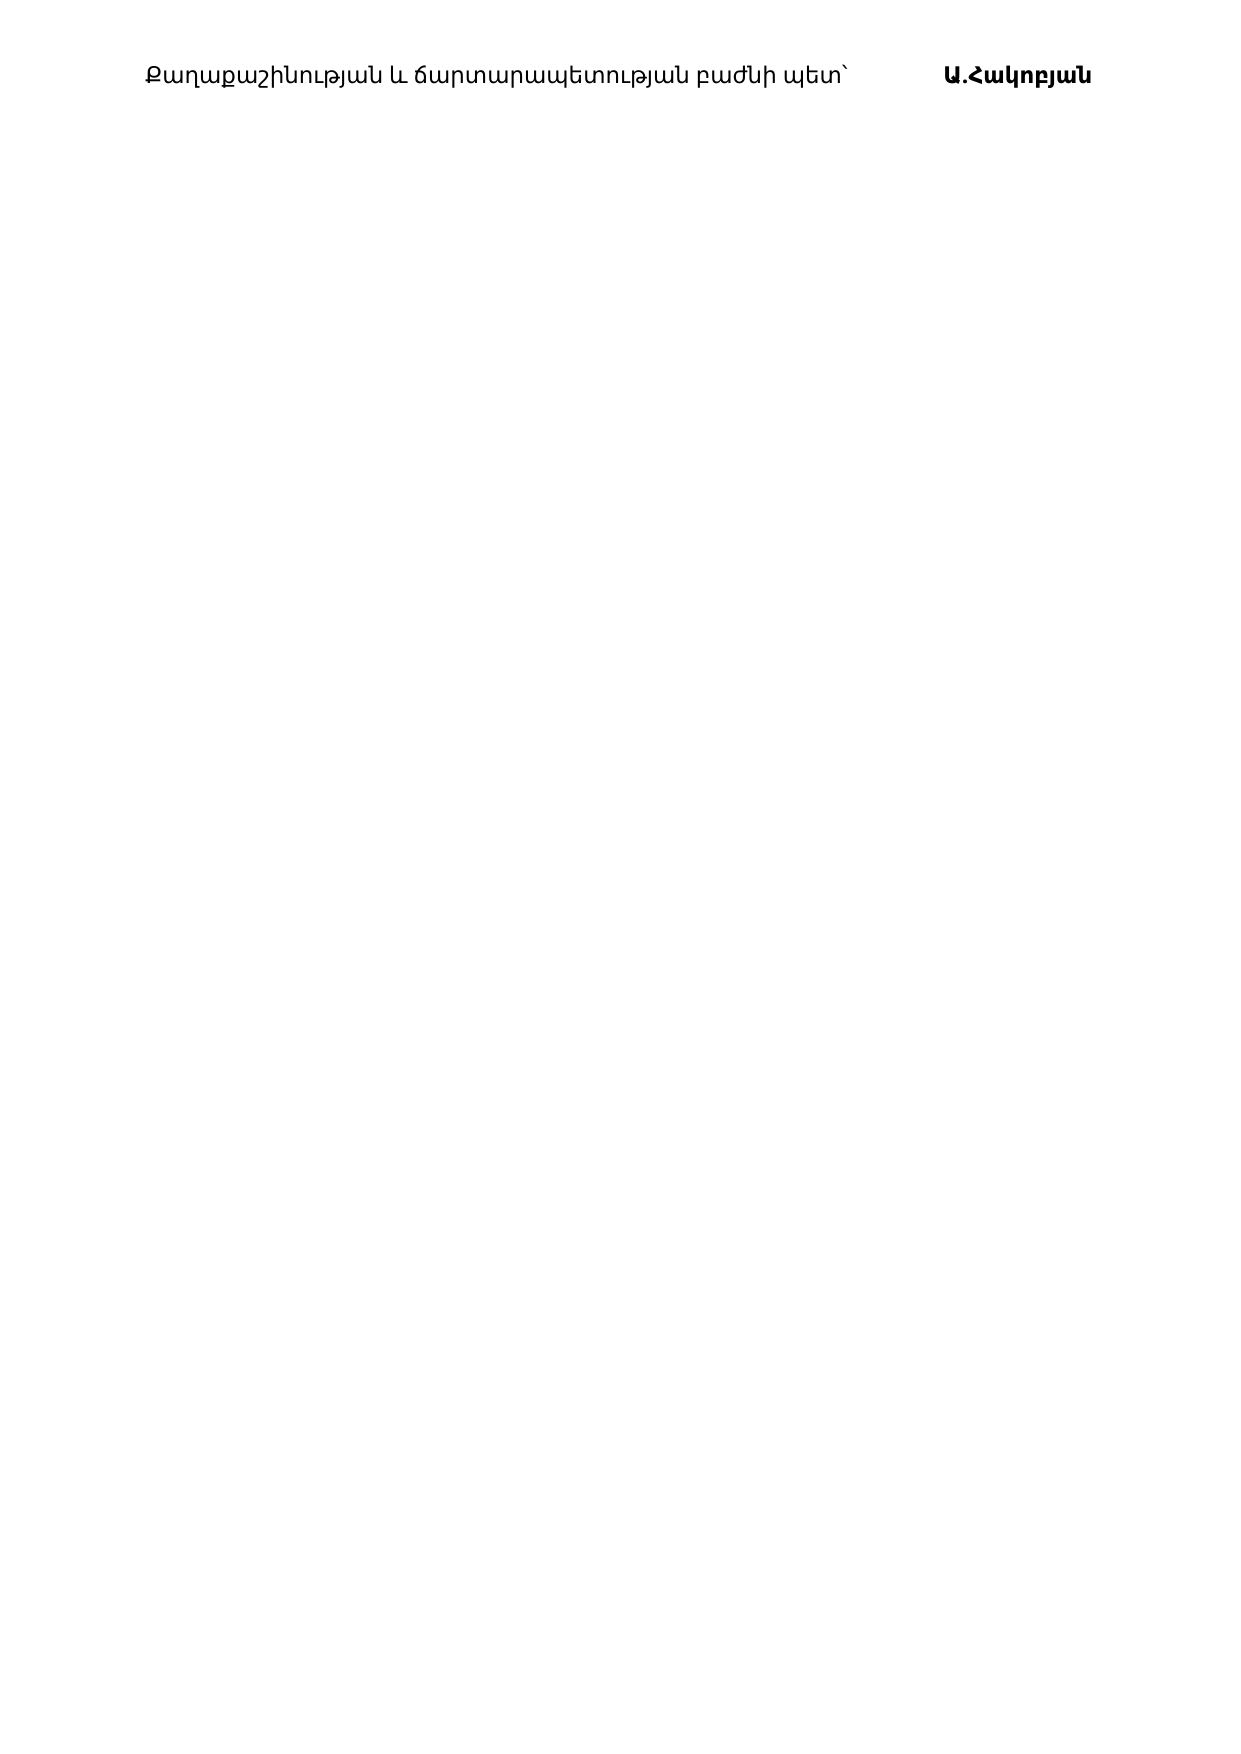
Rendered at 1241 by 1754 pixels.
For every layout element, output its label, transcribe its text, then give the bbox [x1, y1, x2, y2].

text Քաղաքաշինության և ճարտարապետության բաժնի պետ՝ Ա.Հակոբյան [133, 59, 1137, 90]
